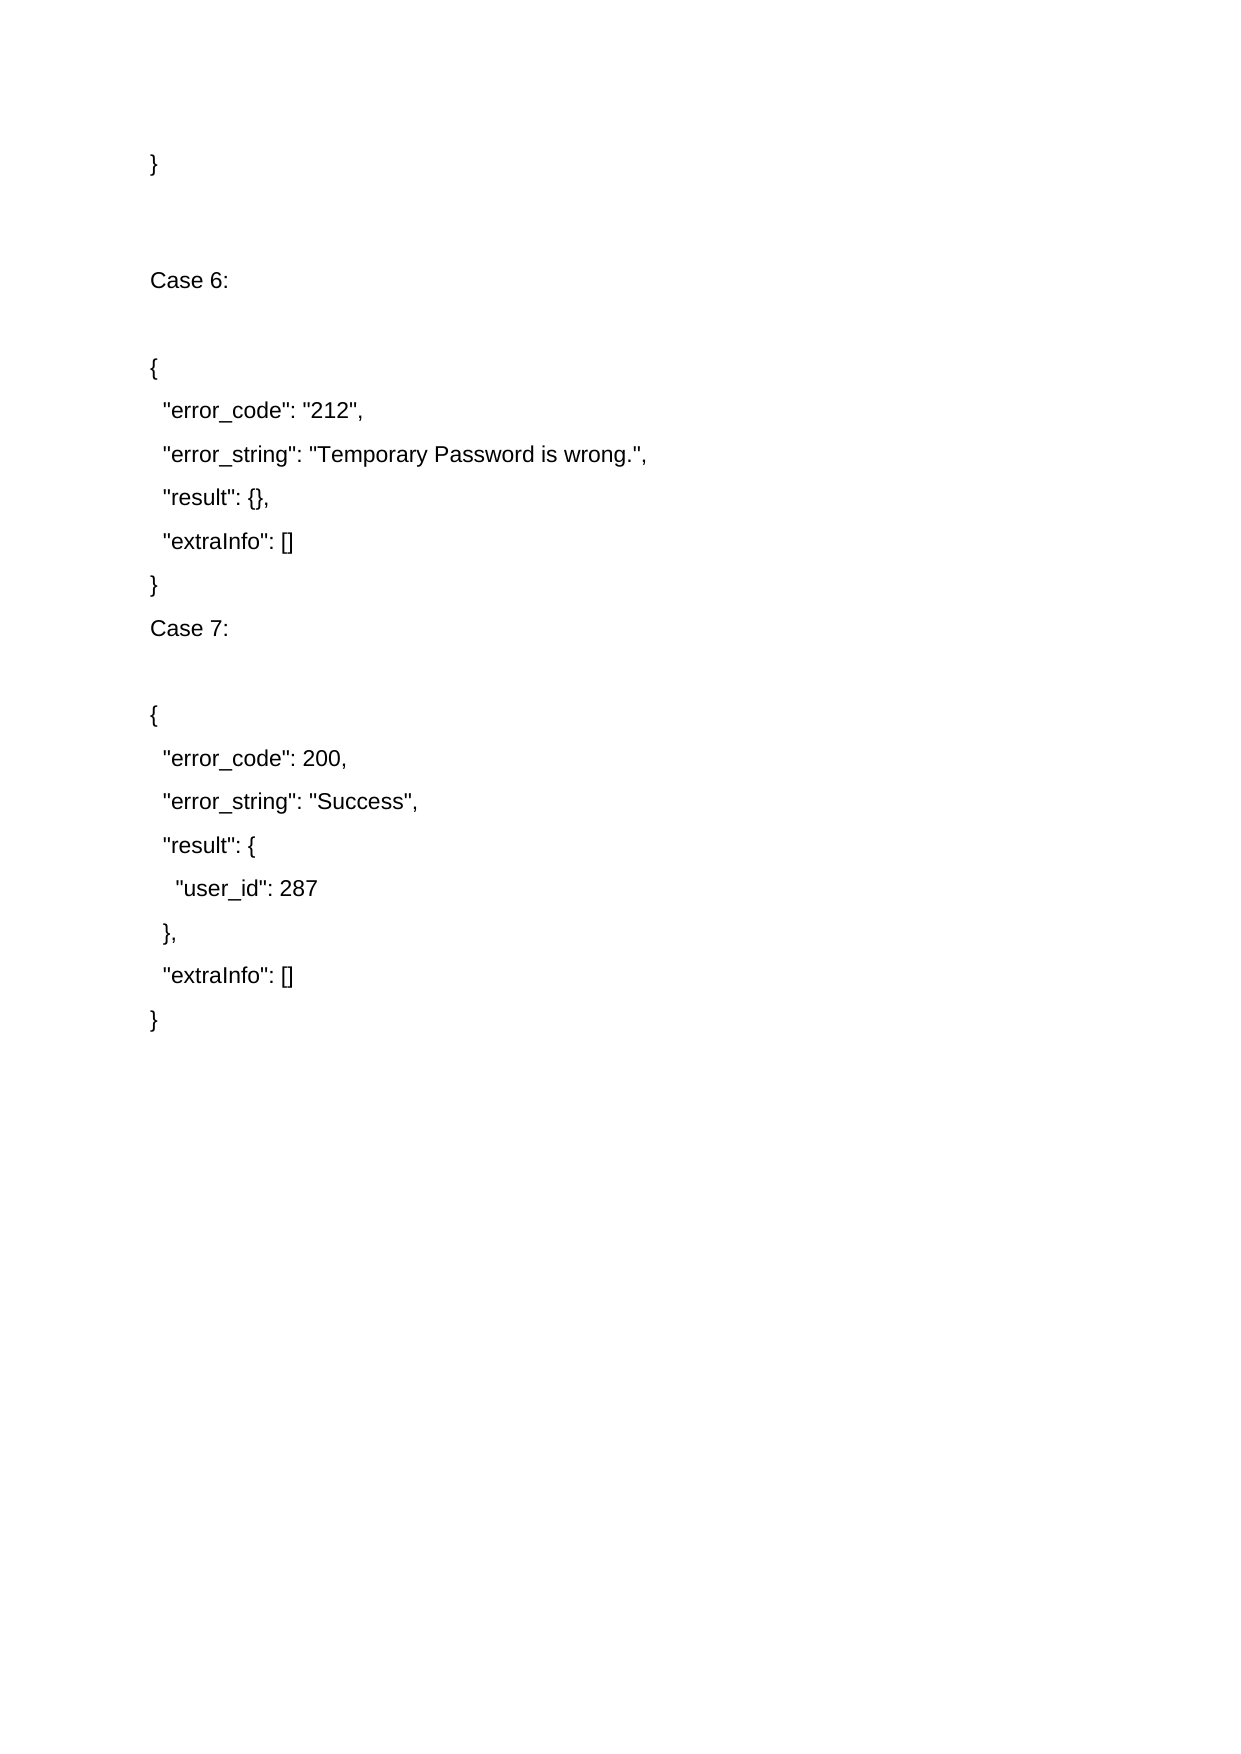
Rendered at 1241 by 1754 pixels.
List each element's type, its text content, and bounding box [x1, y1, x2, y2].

text Case 7: [150, 614, 1090, 641]
text } [150, 571, 1090, 597]
text "extraInfo": [] [150, 962, 1090, 988]
text Case 6: [150, 267, 1090, 293]
text } [150, 1006, 1090, 1032]
text "error_code": "212", [150, 397, 1090, 424]
text "error_string": "Temporary Password is wrong.", [150, 441, 1090, 467]
text }, [150, 919, 1090, 945]
text "error_string": "Success", [150, 788, 1090, 815]
text "result": { [150, 832, 1090, 858]
text { [150, 354, 1090, 380]
text "extraInfo": [] [150, 528, 1090, 554]
text "result": {}, [150, 484, 1090, 511]
text { [150, 701, 1090, 728]
text } [150, 150, 1090, 176]
text "error_code": 200, [150, 745, 1090, 771]
text "user_id": 287 [150, 875, 1090, 902]
